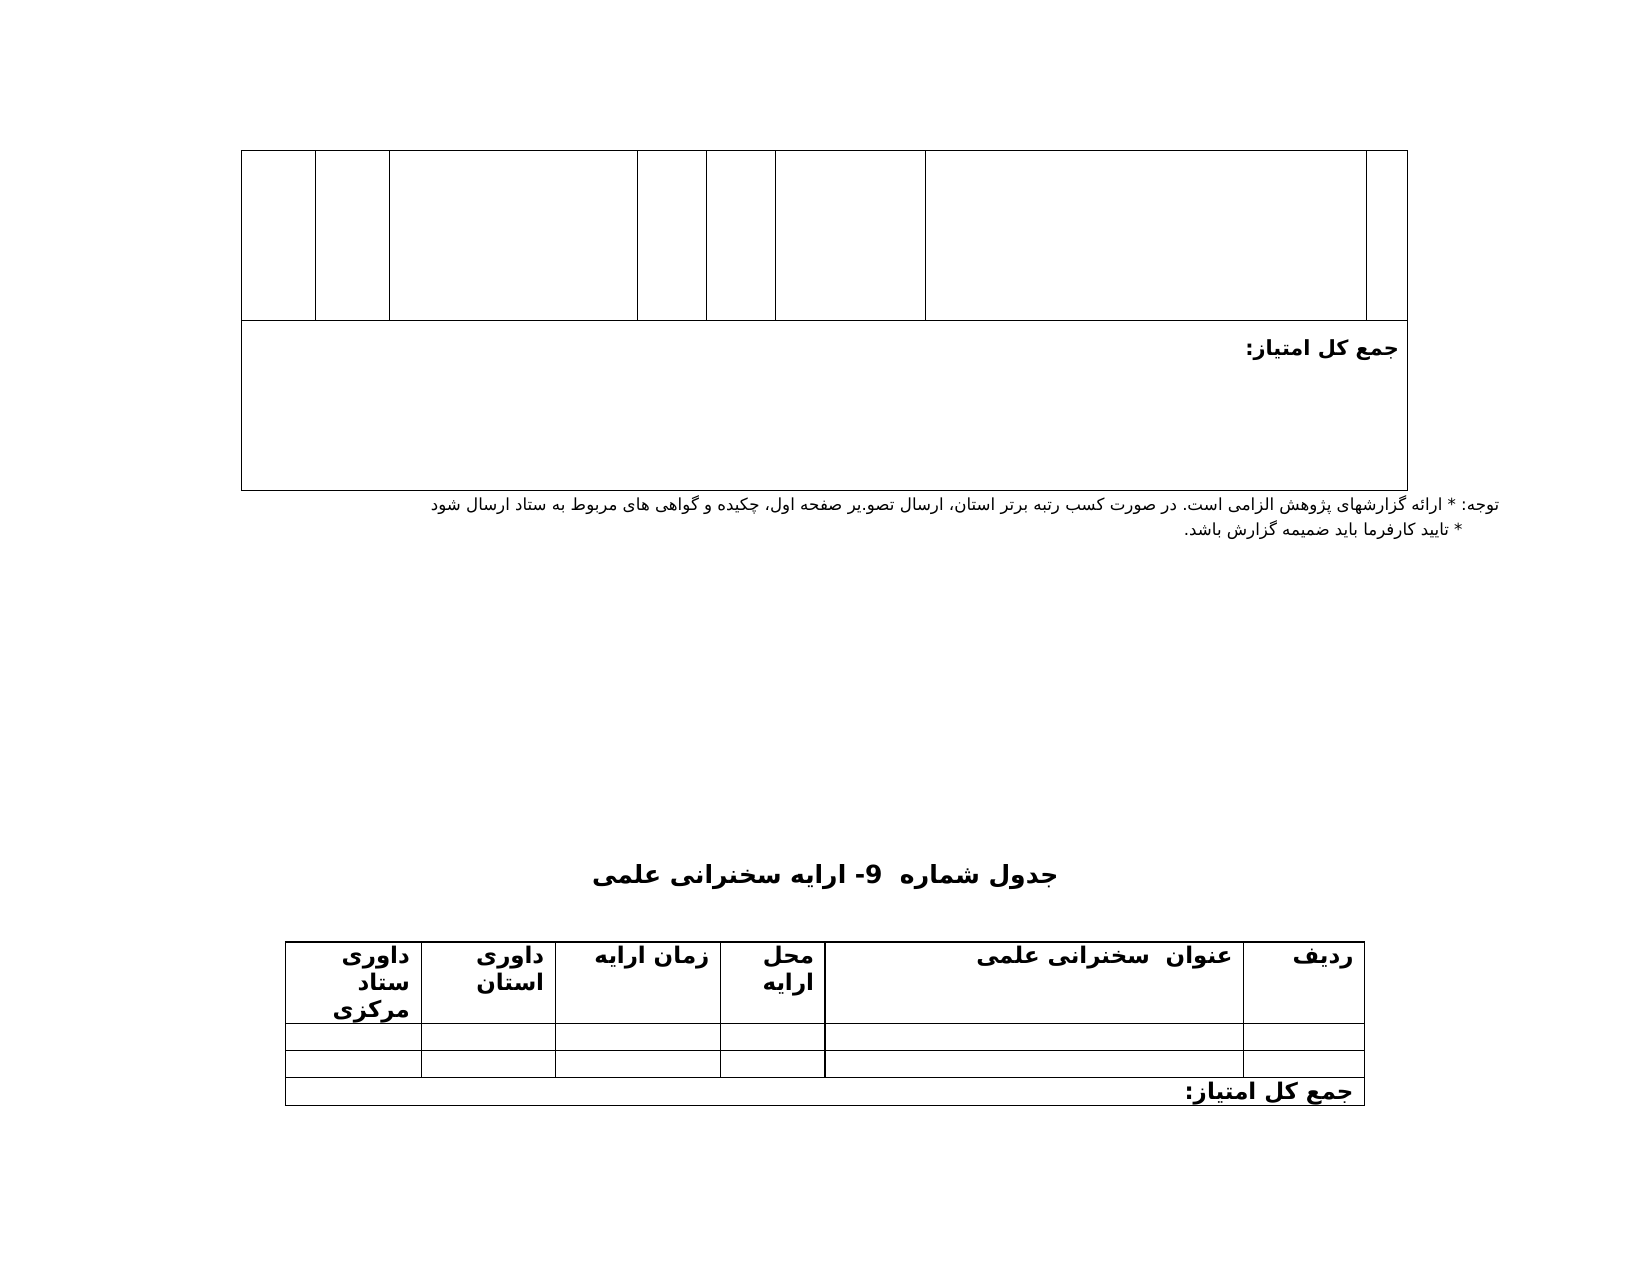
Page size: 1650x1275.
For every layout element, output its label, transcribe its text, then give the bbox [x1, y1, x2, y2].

table_cell [556, 1051, 720, 1077]
table_cell [390, 151, 637, 320]
table_cell [721, 1051, 824, 1077]
table_cell [826, 1051, 1243, 1077]
table_header ردیف [1244, 943, 1364, 1022]
table_cell [422, 1024, 555, 1050]
table_header محل ارایه [721, 943, 824, 1022]
table_header زمان ارایه [556, 943, 720, 1022]
table_cell [776, 151, 925, 320]
subtitle توجه: * ارائه گزارشهای پژوهش الزامی است. در صورت کسب رتبه برتر استان، ارسال تصو.یر صفحه اول، چکیده و گواهی های مربوط به ستاد ارسال شود [150, 495, 1500, 514]
subtitle * تایید کارفرما باید ضمیمه گزارش باشد. [150, 520, 1462, 539]
table_cell [1244, 1024, 1364, 1050]
table_cell [286, 1051, 421, 1077]
table_header داوری ستاد مرکزی [286, 943, 421, 1022]
table_cell [316, 151, 389, 320]
table_cell [1244, 1051, 1364, 1077]
table_cell [556, 1024, 720, 1050]
table_cell [1367, 151, 1407, 320]
table_cell [422, 1051, 555, 1077]
table_header داوری استان [422, 943, 555, 1022]
table_cell جمع کل امتیاز: [286, 1078, 1364, 1105]
table_cell [286, 1024, 421, 1050]
table_cell [242, 151, 315, 320]
table_cell [826, 1024, 1243, 1050]
text جدول شماره 9- ارایه سخنرانی علمی [150, 860, 1500, 889]
table_cell جمع کل امتیاز: [242, 321, 1407, 489]
table_cell [926, 151, 1366, 320]
table_cell [707, 151, 775, 320]
table_cell [721, 1024, 824, 1050]
table_cell [638, 151, 706, 320]
table_header عنوان سخنرانی علمی [826, 943, 1243, 1022]
